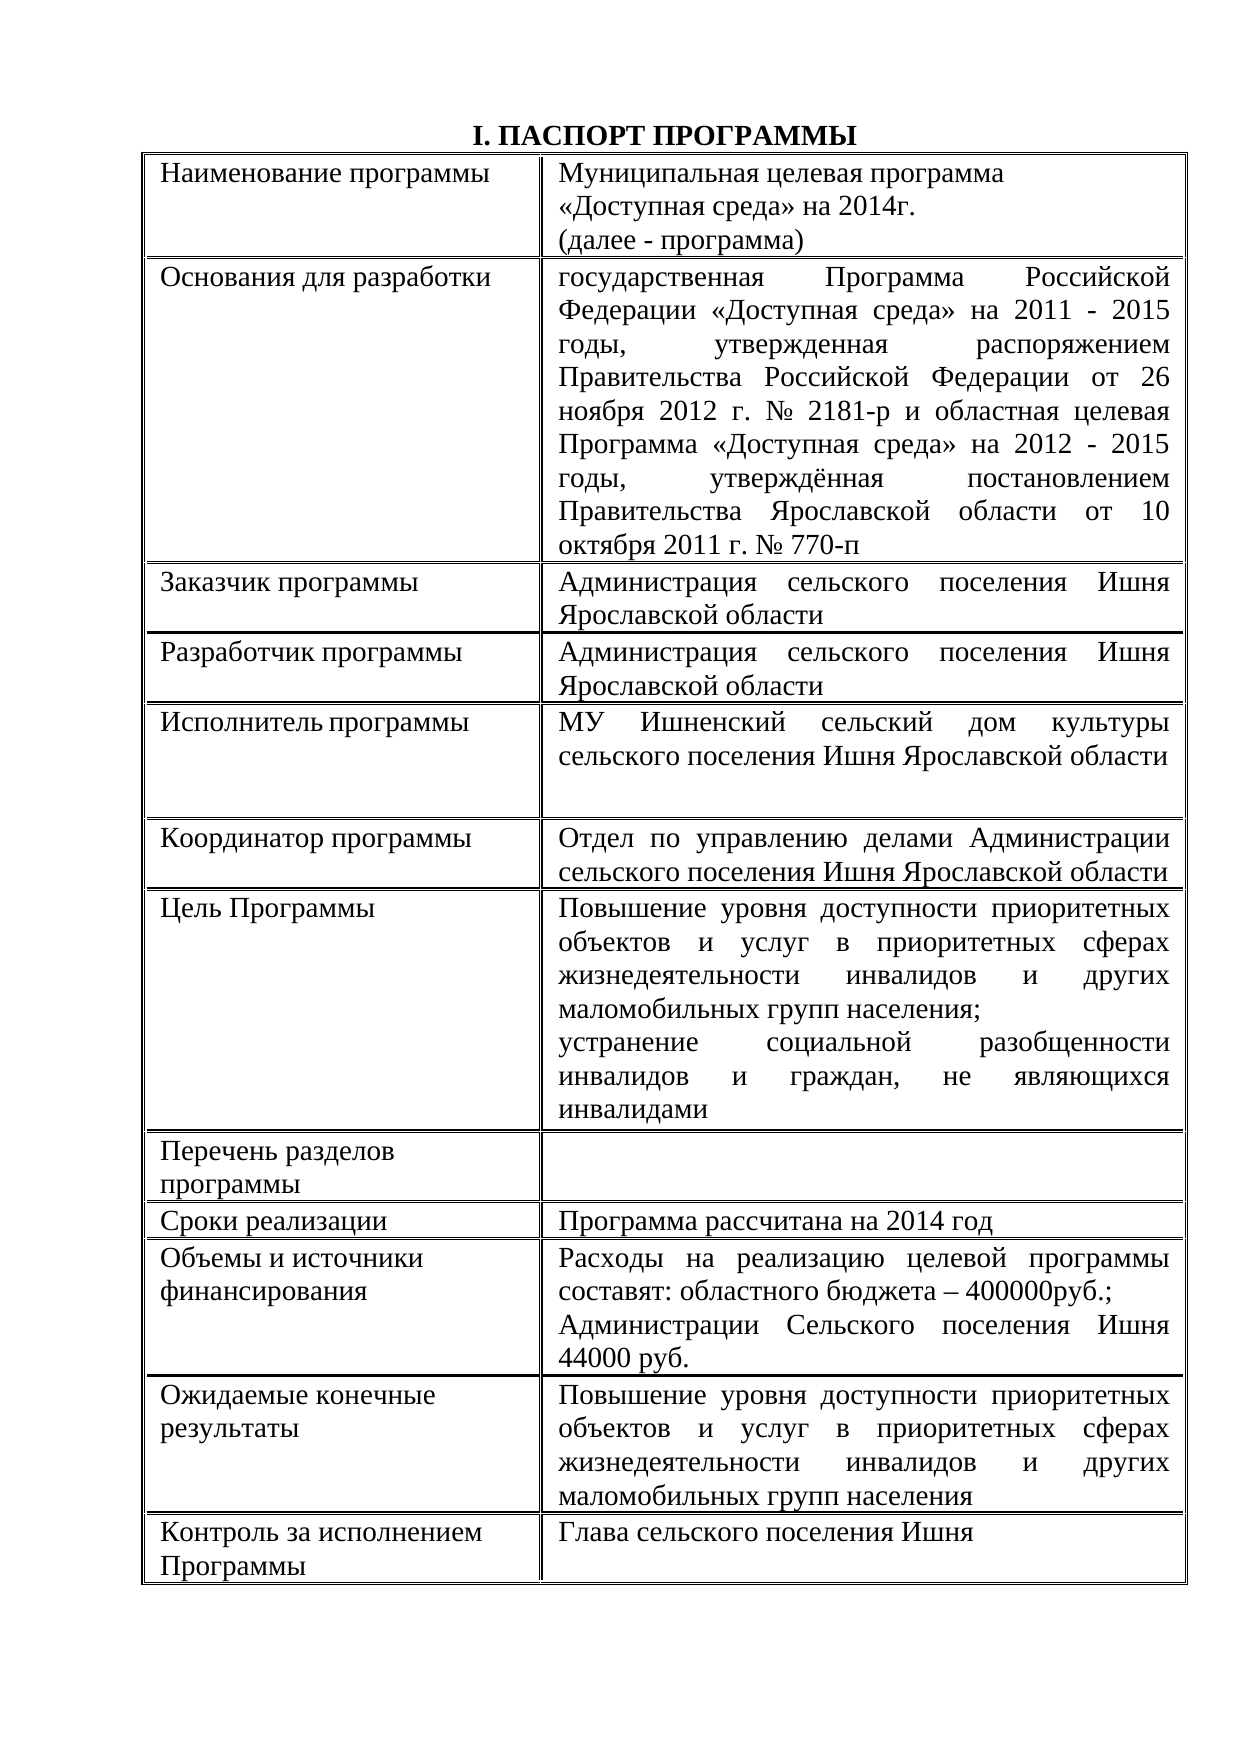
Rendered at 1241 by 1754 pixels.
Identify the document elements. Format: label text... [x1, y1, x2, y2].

table_cell Основания для разработки [143, 256, 541, 561]
table_cell Администрация сельского поселения Ишня Ярославской области [543, 631, 1185, 701]
table_cell государственная Программа Российской Федерации «Доступная среда» на 2011 - 2015 годы, утвержденная распоряжением Правительства Российской Федерации от 26 ноября 2012 г. № 2181-р и областная целевая Программа «Доступная среда» на 2012 - 2015 годы, утверждённая постановлением Правительства Ярославской области от 10 октября 2011 г. № 770-п [541, 256, 1186, 561]
table_cell Администрация сельского поселения Ишня Ярославской области [541, 561, 1186, 631]
table_cell Повышение уровня доступности приоритетных объектов и услуг в приоритетных сферах жизнедеятельности инвалидов и других маломобильных групп населения; устранение социальной разобщенности инвалидов и граждан, не являющихся инвалидами [543, 887, 1185, 1129]
table_cell Отдел по управлению делами Администрации сельского поселения Ишня Ярославской области [541, 817, 1186, 887]
table_cell Контроль за исполнением Программы [145, 1511, 541, 1582]
table_cell Сроки реализации [143, 1200, 541, 1236]
table_cell Повышение уровня доступности приоритетных объектов и услуг в приоритетных сферах жизнедеятельности инвалидов и других маломобильных групп населения [543, 1374, 1185, 1511]
table_cell Расходы на реализацию целевой программы составят: областного бюджета – 400000руб.; Администрации Сельского поселения Ишня 44000 руб. [543, 1236, 1185, 1374]
table_cell Объемы и источники финансирования [145, 1236, 539, 1374]
table_cell [543, 1129, 1185, 1200]
table_cell Исполнитель программы [145, 701, 539, 817]
text I. ПАСПОРТ ПРОГРАММЫ [177, 118, 1152, 152]
table_cell Программа рассчитана на 2014 год [541, 1200, 1186, 1236]
table_cell Координатор программы [143, 817, 541, 887]
table_header Наименование программы [143, 153, 541, 256]
table_cell МУ Ишненский сельский дом культуры сельского поселения Ишня Ярославской области [543, 701, 1185, 817]
table_cell Разработчик программы [145, 631, 539, 701]
table_header Муниципальная целевая программа «Доступная среда» на 2014г. (далее - программа) [541, 155, 1185, 256]
table_cell Ожидаемые конечные результаты [145, 1374, 539, 1511]
table_cell Глава сельского поселения Ишня [541, 1511, 1185, 1582]
table_cell Цель Программы [145, 887, 539, 1129]
table_cell Заказчик программы [143, 561, 541, 631]
table_cell Перечень разделов программы [145, 1129, 539, 1200]
